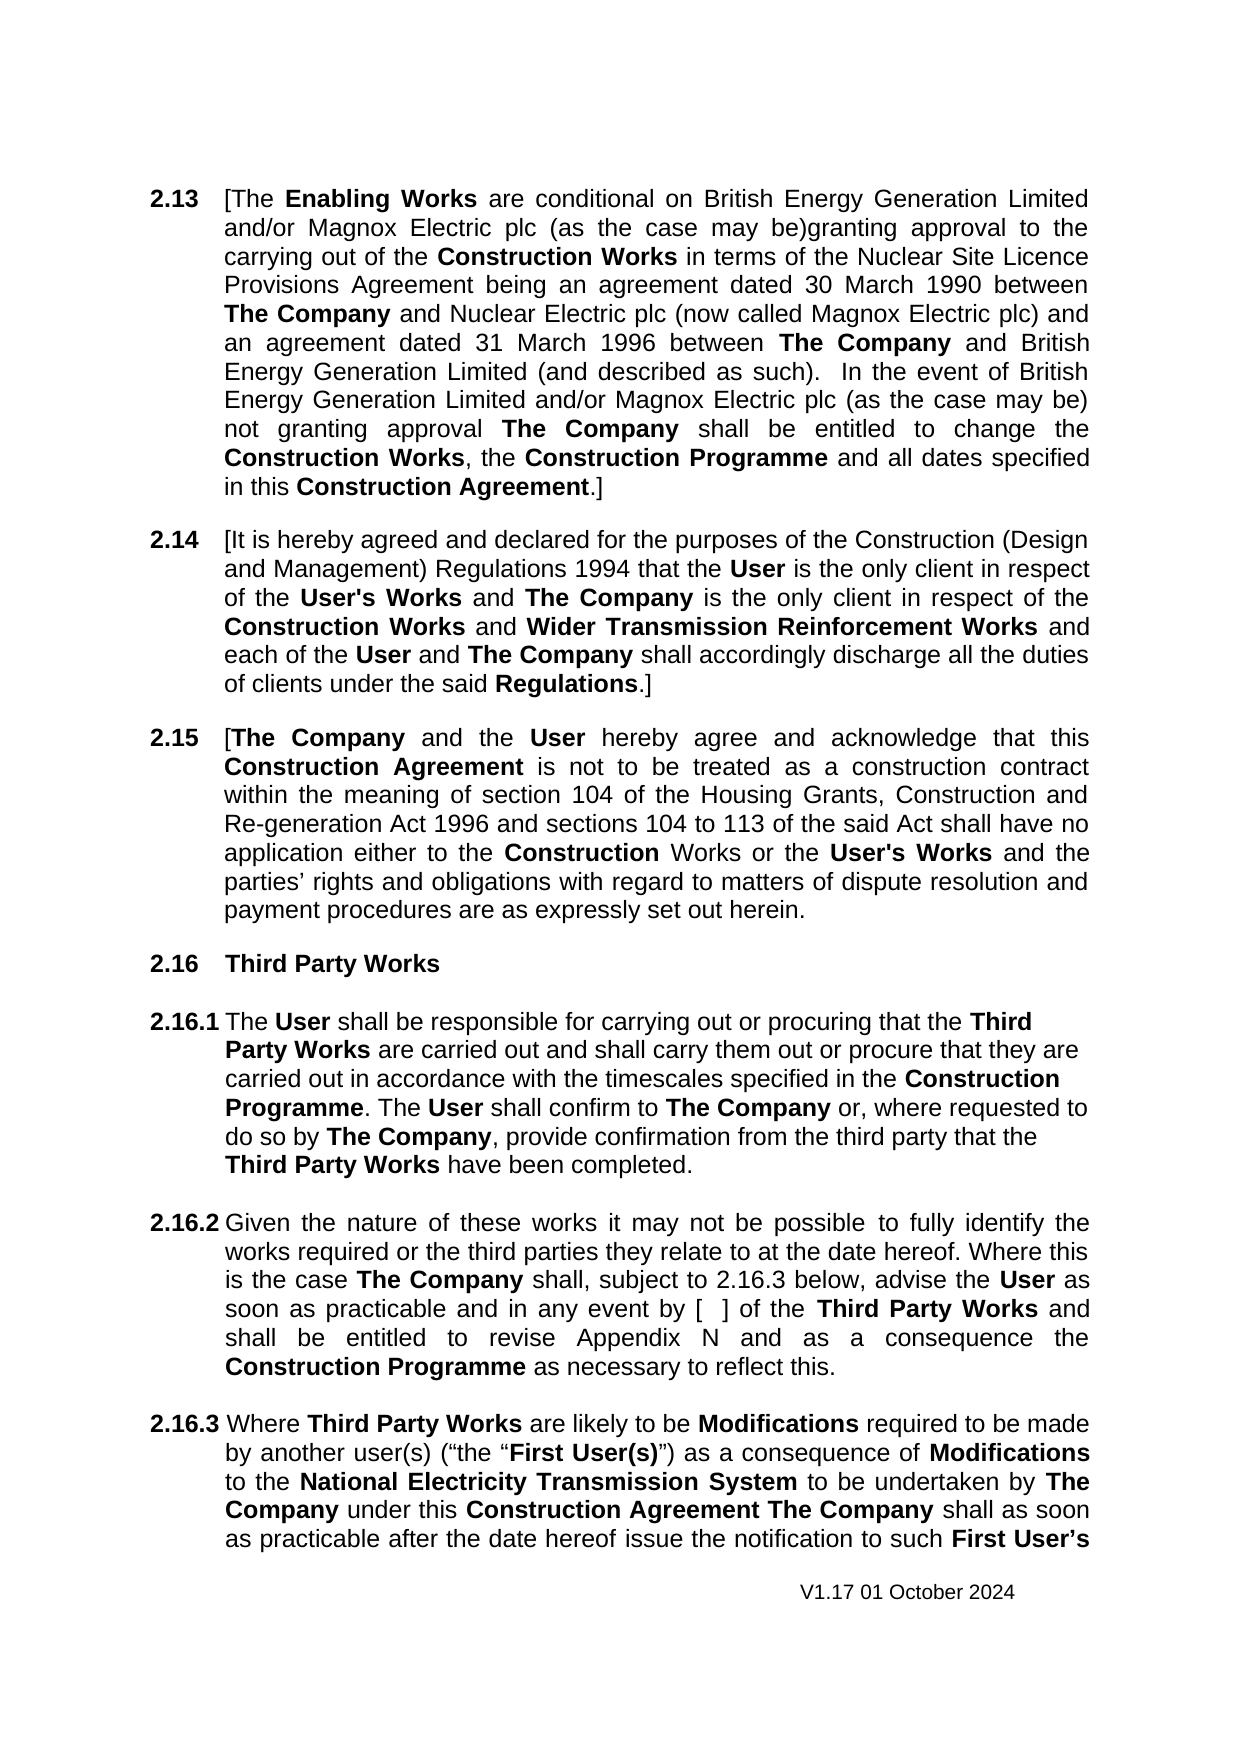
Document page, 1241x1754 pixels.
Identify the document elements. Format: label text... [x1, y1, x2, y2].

text 2.14 [It is hereby agreed and declared for the purposes of the Construction (Design and Management) Regulations 1994 that the User is the only client in respect of the User's Works and The Company is the only client in respect of the Construction Works and Wider Transmission Reinforcement Works and each of the User and The Company shall accordingly discharge all the duties of clients under the said Regulations.] [150, 525, 1090, 698]
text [150, 1409, 1090, 1553]
text 2.15 [The Company and the User hereby agree and acknowledge that this Construction Agreement is not to be treated as a construction contract within the meaning of section 104 of the Housing Grants, Construction and Re-generation Act 1996 and sections 104 to 113 of the said Act shall have no application either to the Construction Works or the User's Works and the parties’ rights and obligations with regard to matters of dispute resolution and payment procedures are as expressly set out herein. [150, 723, 1090, 924]
text 2.16 Third Party Works [150, 949, 1090, 978]
text 2.13 [The Enabling Works are conditional on British Energy Generation Limited and/or Magnox Electric plc (as the case may be)granting approval to the carrying out of the Construction Works in terms of the Nuclear Site Licence Provisions Agreement being an agreement dated 30 March 1990 between The Company and Nuclear Electric plc (now called Magnox Electric plc) and an agreement dated 31 March 1996 between The Company and British Energy Generation Limited (and described as such). In the event of British Energy Generation Limited and/or Magnox Electric plc (as the case may be) not granting approval The Company shall be entitled to change the Construction Works, the Construction Programme and all dates specified in this Construction Agreement.] [150, 184, 1090, 500]
text 2.16.1 The User shall be responsible for carrying out or procuring that the Third Party Works are carried out and shall carry them out or procure that they are carried out in accordance with the timescales specified in the Construction Programme. The User shall confirm to The Company or, where requested to do so by The Company, provide confirmation from the third party that the Third Party Works have been completed. [150, 1007, 1090, 1179]
text 2.16.2 Given the nature of these works it may not be possible to fully identify the works required or the third parties they relate to at the date hereof. Where this is the case The Company shall, subject to 2.16.3 below, advise the User as soon as practicable and in any event by [ ] of the Third Party Works and shall be entitled to revise Appendix N and as a consequence the Construction Programme as necessary to reflect this. [150, 1208, 1090, 1380]
